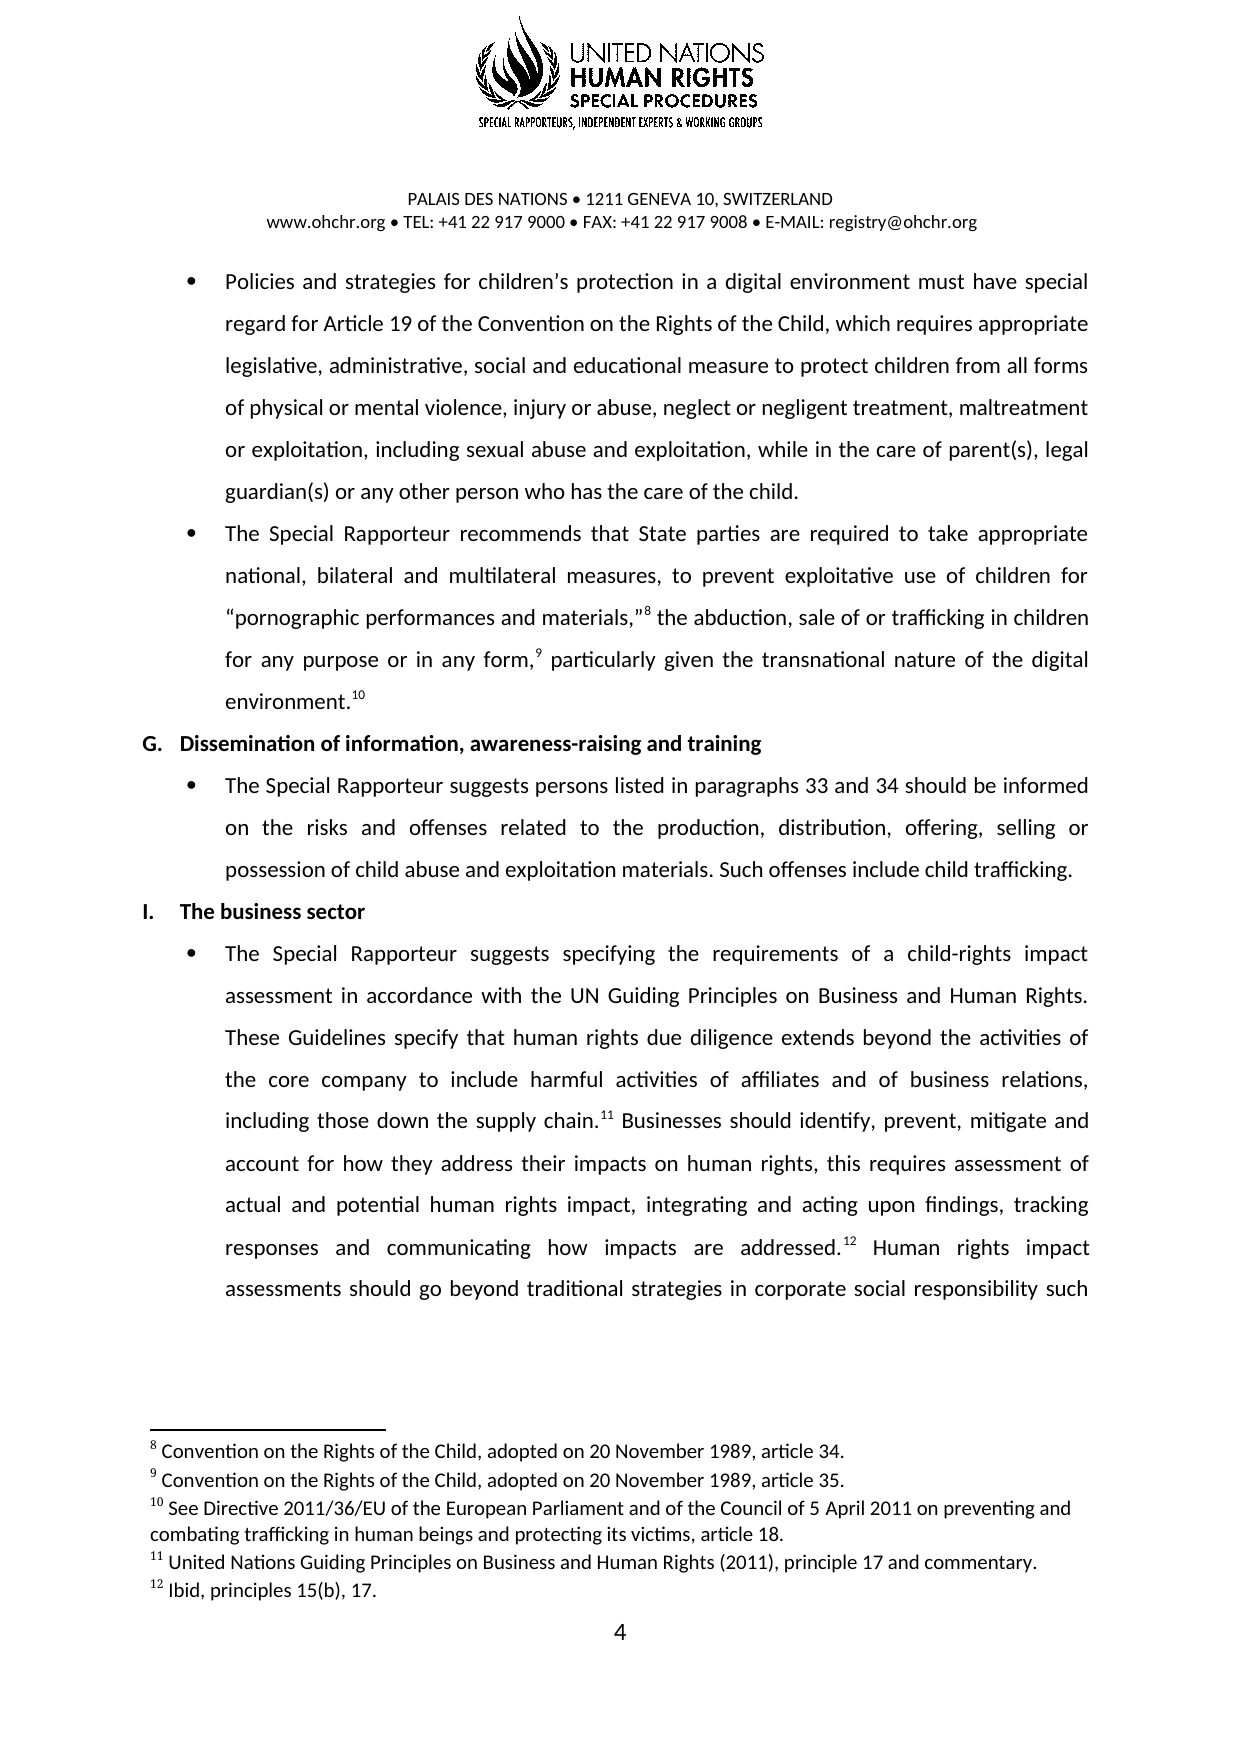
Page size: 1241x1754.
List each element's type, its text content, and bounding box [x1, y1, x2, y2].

list The business sector [142, 897, 1090, 925]
list The Special Rapporteur recommends that State parties are required to take appropriate national, bilateral and multilateral measures, to prevent exploitative use of children for “pornographic performances and materials,” the abduction, sale of or trafficking in children for any purpose or in any form, particularly given the transnational nature of the digital environment. [187, 519, 1090, 715]
list The Special Rapporteur suggests persons listed in paragraphs 33 and 34 should be informed on the risks and offenses related to the production, distribution, offering, selling or possession of child abuse and exploitation materials. Such offenses include child trafficking. [187, 771, 1090, 883]
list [187, 939, 1090, 1303]
list Policies and strategies for children’s protection in a digital environment must have special regard for Article 19 of the Convention on the Rights of the Child, which requires appropriate legislative, administrative, social and educational measure to protect children from all forms of physical or mental violence, injury or abuse, neglect or negligent treatment, maltreatment or exploitation, including sexual abuse and exploitation, while in the care of parent(s), legal guardian(s) or any other person who has the care of the child. [187, 267, 1090, 505]
list Dissemination of information, awareness-raising and training [142, 729, 1090, 757]
